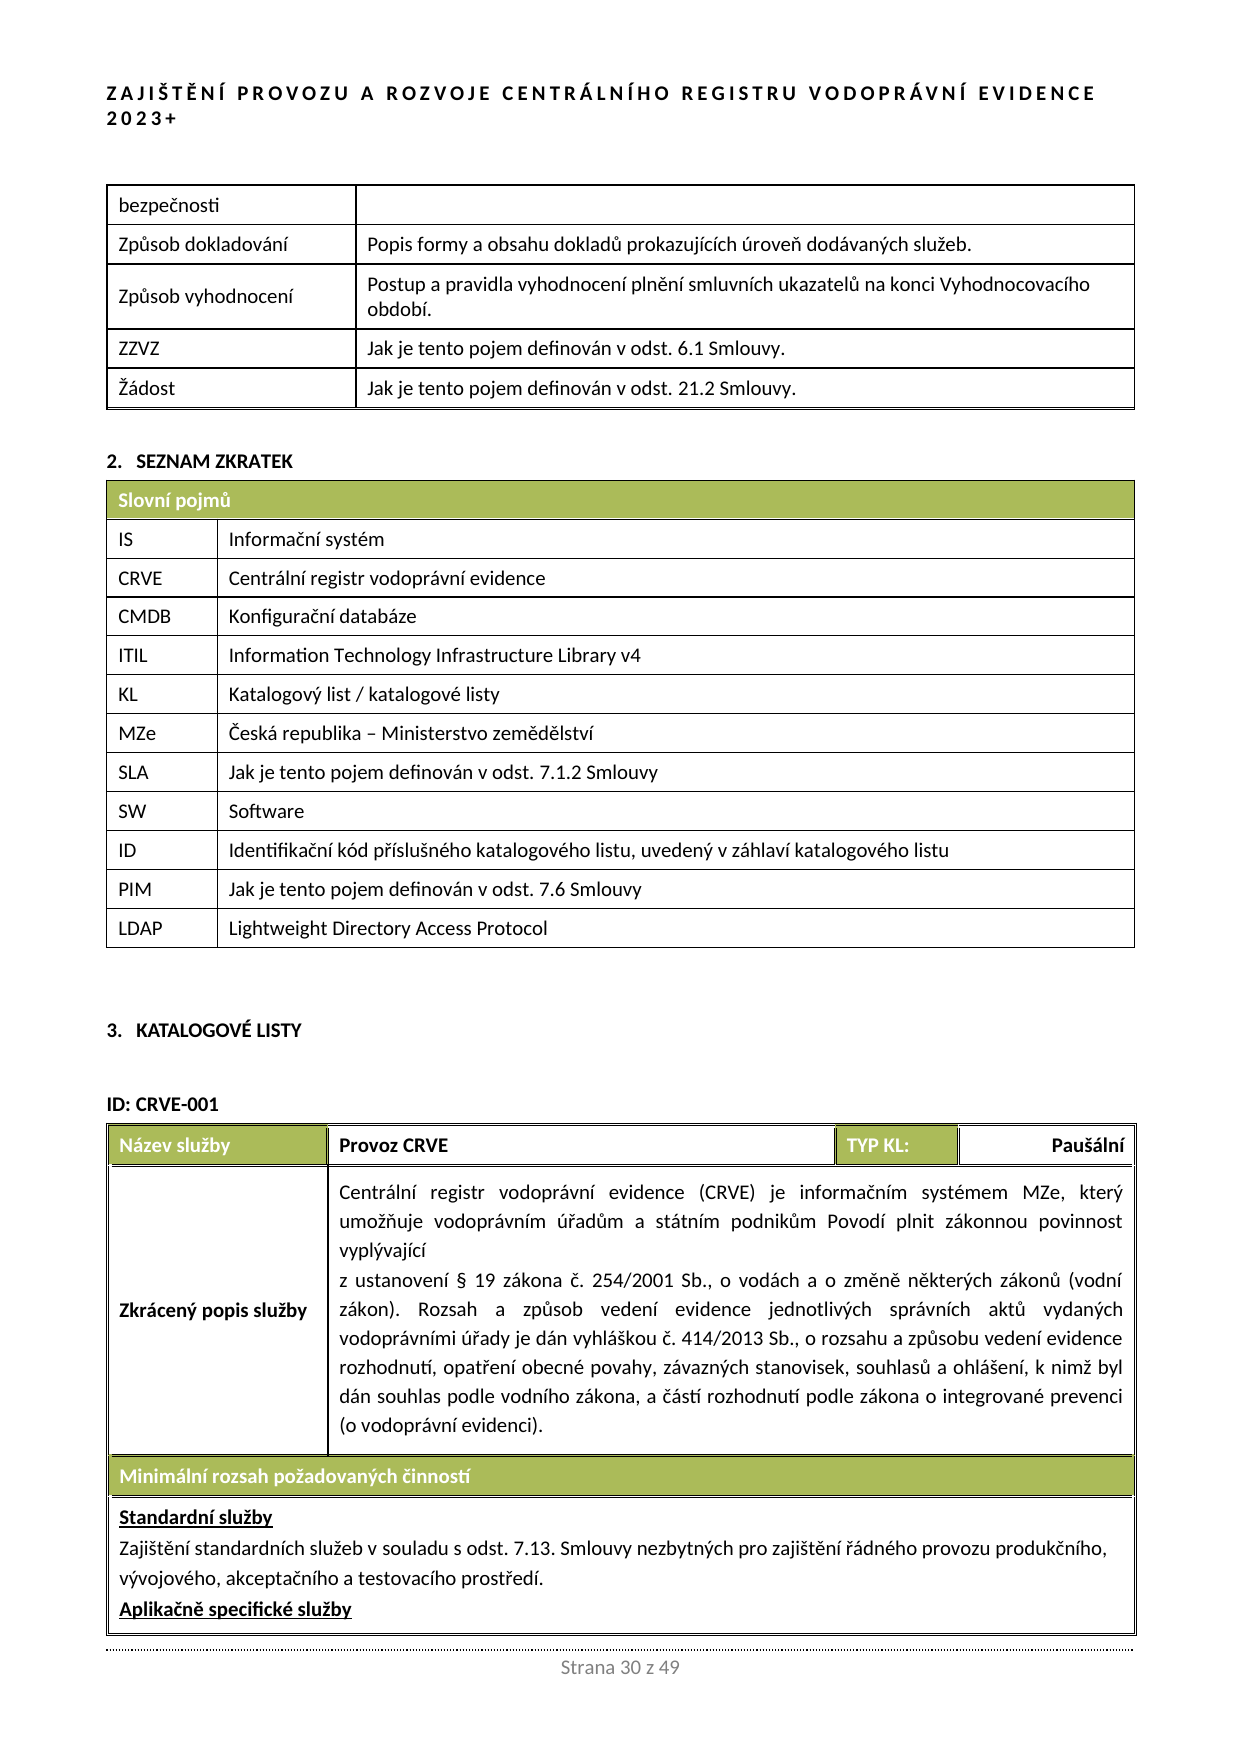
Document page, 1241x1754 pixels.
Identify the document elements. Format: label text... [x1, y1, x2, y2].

table_cell Způsob dokladování [108, 225, 355, 263]
table_cell Jak je tento pojem definován v odst. 7.1.2 Smlouvy [218, 753, 1134, 791]
table_cell Česká republika – Ministerstvo zemědělství [218, 714, 1134, 752]
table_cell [108, 1495, 1135, 1633]
table_cell Popis formy a obsahu dokladů prokazujících úroveň dodávaných služeb. [357, 225, 1134, 263]
table_header Název služby [109, 1124, 328, 1164]
table_cell Informační systém [218, 520, 1134, 557]
table_cell MZe [107, 714, 217, 752]
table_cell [357, 186, 1134, 223]
table_cell Minimální rozsah požadovaných činností [108, 1454, 1135, 1495]
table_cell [108, 186, 355, 223]
table_cell PIM [107, 870, 217, 908]
table_cell Lightweight Directory Access Protocol [218, 909, 1134, 947]
table_cell Jak je tento pojem definován v odst. 6.1 Smlouvy. [357, 330, 1134, 367]
table_cell SW [107, 792, 217, 830]
table_cell Jak je tento pojem definován v odst. 7.6 Smlouvy [218, 870, 1134, 908]
table_cell Způsob vyhodnocení [108, 265, 355, 328]
list SEZNAM ZKRATEK [106, 448, 1134, 473]
table_cell Žádost [108, 369, 355, 407]
table_cell Konfigurační databáze [218, 598, 1134, 635]
table_cell CRVE [107, 559, 217, 596]
table_cell Centrální registr vodoprávní evidence (CRVE) je informačním systémem MZe, který umožňuje vodoprávním úřadům a státním podnikům Povodí plnit zákonnou povinnost vyplývající z ustanovení § 19 zákona č. 254/2001 Sb., o vodách a o změně některých zákonů (vodní zákon). Rozsah a způsob vedení evidence jednotlivých správních aktů vydaných vodoprávními úřady je dán vyhláškou č. 414/2013 Sb., o rozsahu a způsobu vedení evidence rozhodnutí, opatření obecné povahy, závazných stanovisek, souhlasů a ohlášení, k nimž byl dán souhlas podle vodního zákona, a částí rozhodnutí podle zákona o integrované prevenci (o vodoprávní evidenci). [329, 1164, 1134, 1454]
table_header Provoz CRVE [328, 1126, 835, 1164]
table_header Paušální [959, 1126, 1134, 1164]
table_cell ZZVZ [108, 330, 355, 367]
table_cell Software [218, 792, 1134, 830]
table_cell Zkrácený popis služby [109, 1164, 327, 1454]
text ID: CRVE-001 [106, 1091, 1134, 1116]
table_header TYP KL: [835, 1126, 958, 1164]
table_cell Centrální registr vodoprávní evidence [218, 559, 1134, 596]
table_cell Jak je tento pojem definován v odst. 21.2 Smlouvy. [357, 369, 1134, 407]
table_cell IS [107, 520, 217, 557]
table_cell SLA [107, 753, 217, 791]
table_cell Katalogový list / katalogové listy [218, 675, 1134, 713]
table_cell KL [107, 675, 217, 713]
table_cell CMDB [107, 598, 217, 635]
table_cell LDAP [107, 909, 217, 947]
table_cell Identifikační kód příslušného katalogového listu, uvedený v záhlaví katalogového listu [218, 831, 1134, 869]
list KATALOGOVÉ LISTY [106, 1018, 1134, 1043]
table_cell ITIL [107, 636, 217, 674]
table_cell Postup a pravidla vyhodnocení plnění smluvních ukazatelů na konci Vyhodnocovacího období. [357, 265, 1134, 328]
table_cell ID [107, 831, 217, 869]
table_cell Information Technology Infrastructure Library v4 [218, 636, 1134, 674]
table_header Slovní pojmů [107, 481, 1134, 518]
